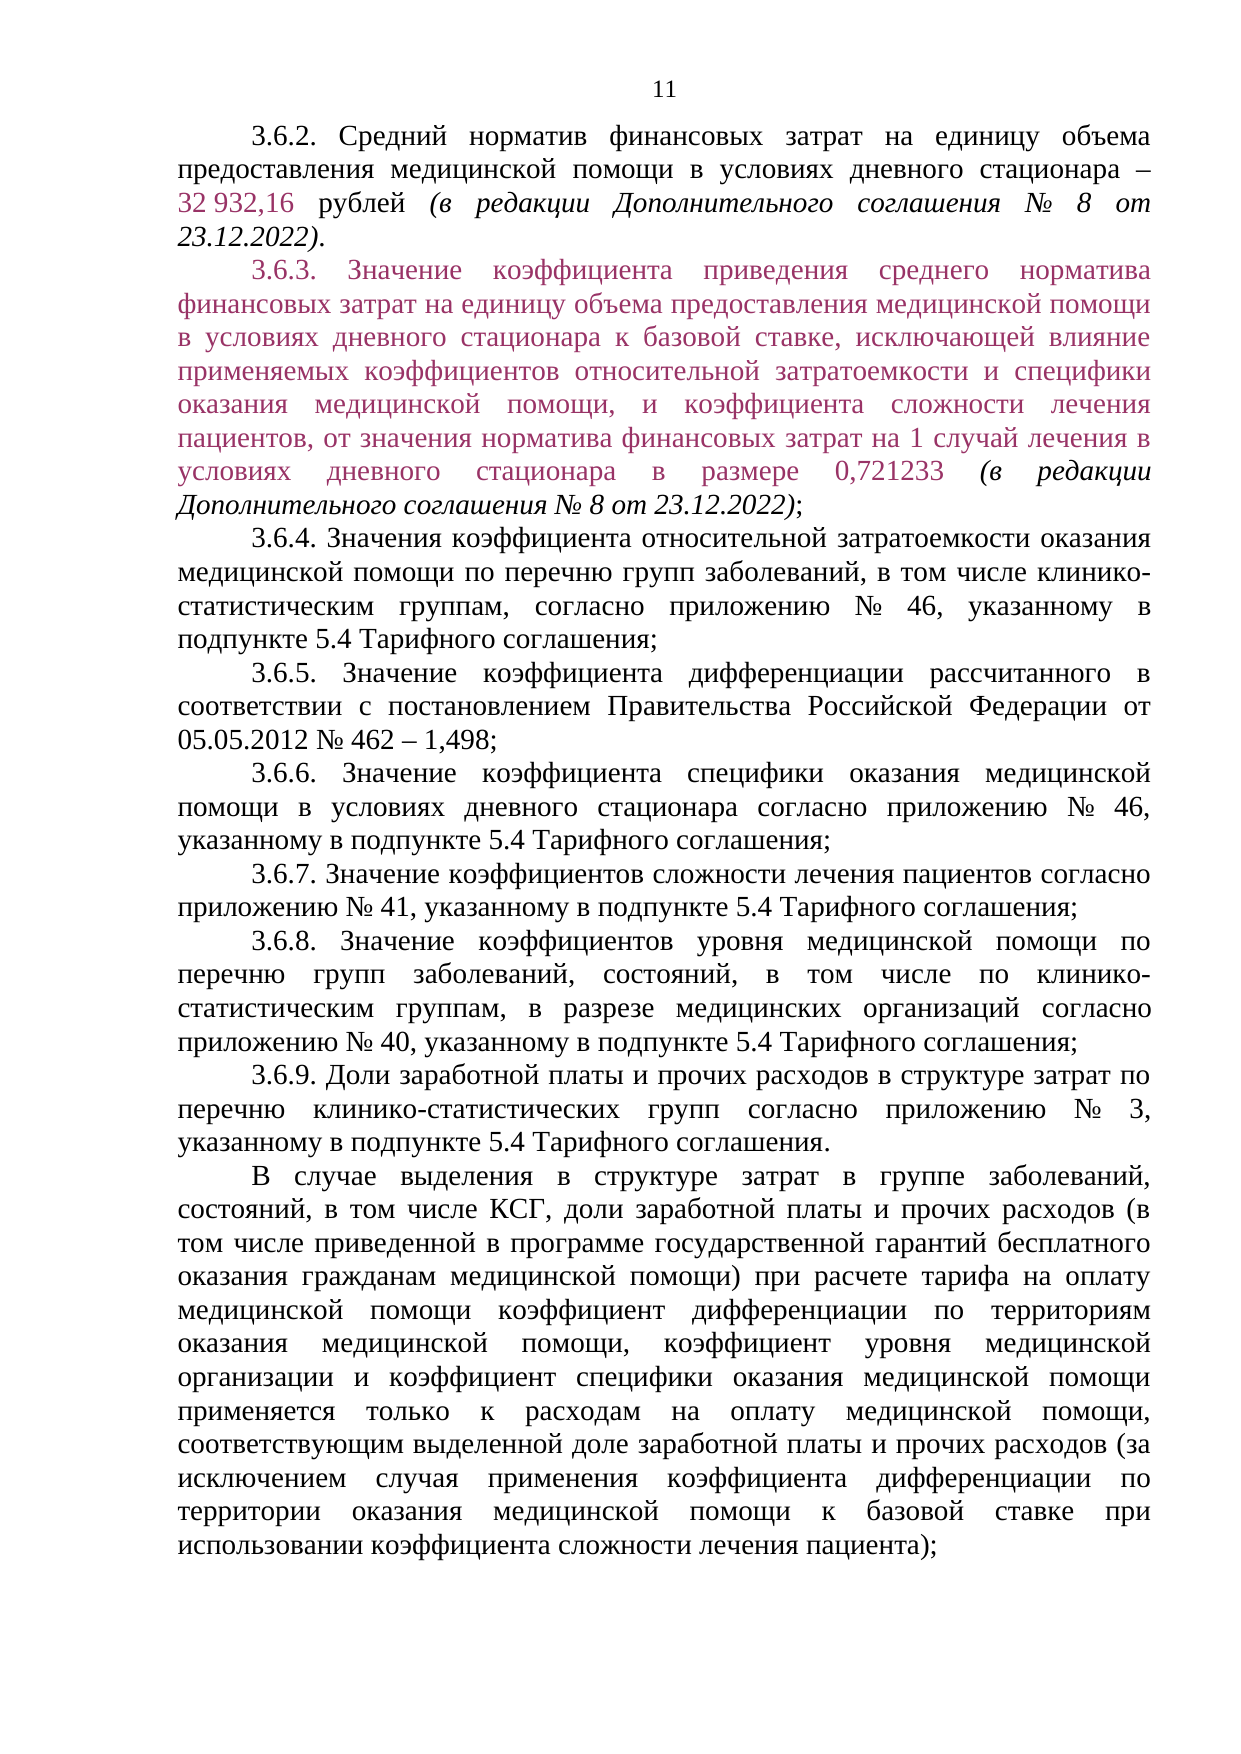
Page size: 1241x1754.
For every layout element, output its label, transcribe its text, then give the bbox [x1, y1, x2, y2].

text 3.6.2. Средний норматив финансовых затрат на единицу объема предоставления медицинской помощи в условиях дневного стационара – 32 932,16 рублей (в редакции Дополнительного соглашения № 8 от 23.12.2022). [177, 118, 1152, 252]
text 3.6.3. Значение коэффициента приведения среднего норматива финансовых затрат на единицу объема предоставления медицинской помощи в условиях дневного стационара к базовой ставке, исключающей влияние применяемых коэффициентов относительной затратоемкости и специфики оказания медицинской помощи, и коэффициента сложности лечения пациентов, от значения норматива финансовых затрат на 1 случай лечения в условиях дневного стационара в размере 0,721233 (в редакции Дополнительного соглашения № 8 от 23.12.2022); [177, 252, 1152, 521]
text 3.6.6. Значение коэффициента специфики оказания медицинской помощи в условиях дневного стационара согласно приложению № 46, указанному в подпункте 5.4 Тарифного соглашения; [177, 755, 1152, 856]
text 3.6.7. Значение коэффициентов сложности лечения пациентов согласно приложению № 41, указанному в подпункте 5.4 Тарифного соглашения; [177, 856, 1152, 923]
text 3.6.5. Значение коэффициента дифференциации рассчитанного в соответствии с постановлением Правительства Российской Федерации от 05.05.2012 № 462 – 1,498; [177, 655, 1152, 755]
text 3.6.4. Значения коэффициента относительной затратоемкости оказания медицинской помощи по перечню групп заболеваний, в том числе клинико-статистическим группам, согласно приложению № 46, указанному в подпункте 5.4 Тарифного соглашения; [177, 521, 1152, 655]
text 3.6.8. Значение коэффициентов уровня медицинской помощи по перечню групп заболеваний, состояний, в том числе по клинико-статистическим группам, в разрезе медицинских организаций согласно приложению № 40, указанному в подпункте 5.4 Тарифного соглашения; [177, 923, 1152, 1057]
text В случае выделения в структуре затрат в группе заболеваний, состояний, в том числе КСГ, доли заработной платы и прочих расходов (в том числе приведенной в программе государственной гарантий бесплатного оказания гражданам медицинской помощи) при расчете тарифа на оплату медицинской помощи коэффициент дифференциации по территориям оказания медицинской помощи, коэффициент уровня медицинской организации и коэффициент специфики оказания медицинской помощи применяется только к расходам на оплату медицинской помощи, соответствующим выделенной доле заработной платы и прочих расходов (за исключением случая применения коэффициента дифференциации по территории оказания медицинской помощи к базовой ставке при использовании коэффициента сложности лечения пациента); [177, 1158, 1152, 1560]
text 3.6.9. Доли заработной платы и прочих расходов в структуре затрат по перечню клинико-статистических групп согласно приложению № 3, указанному в подпункте 5.4 Тарифного соглашения. [177, 1057, 1152, 1158]
